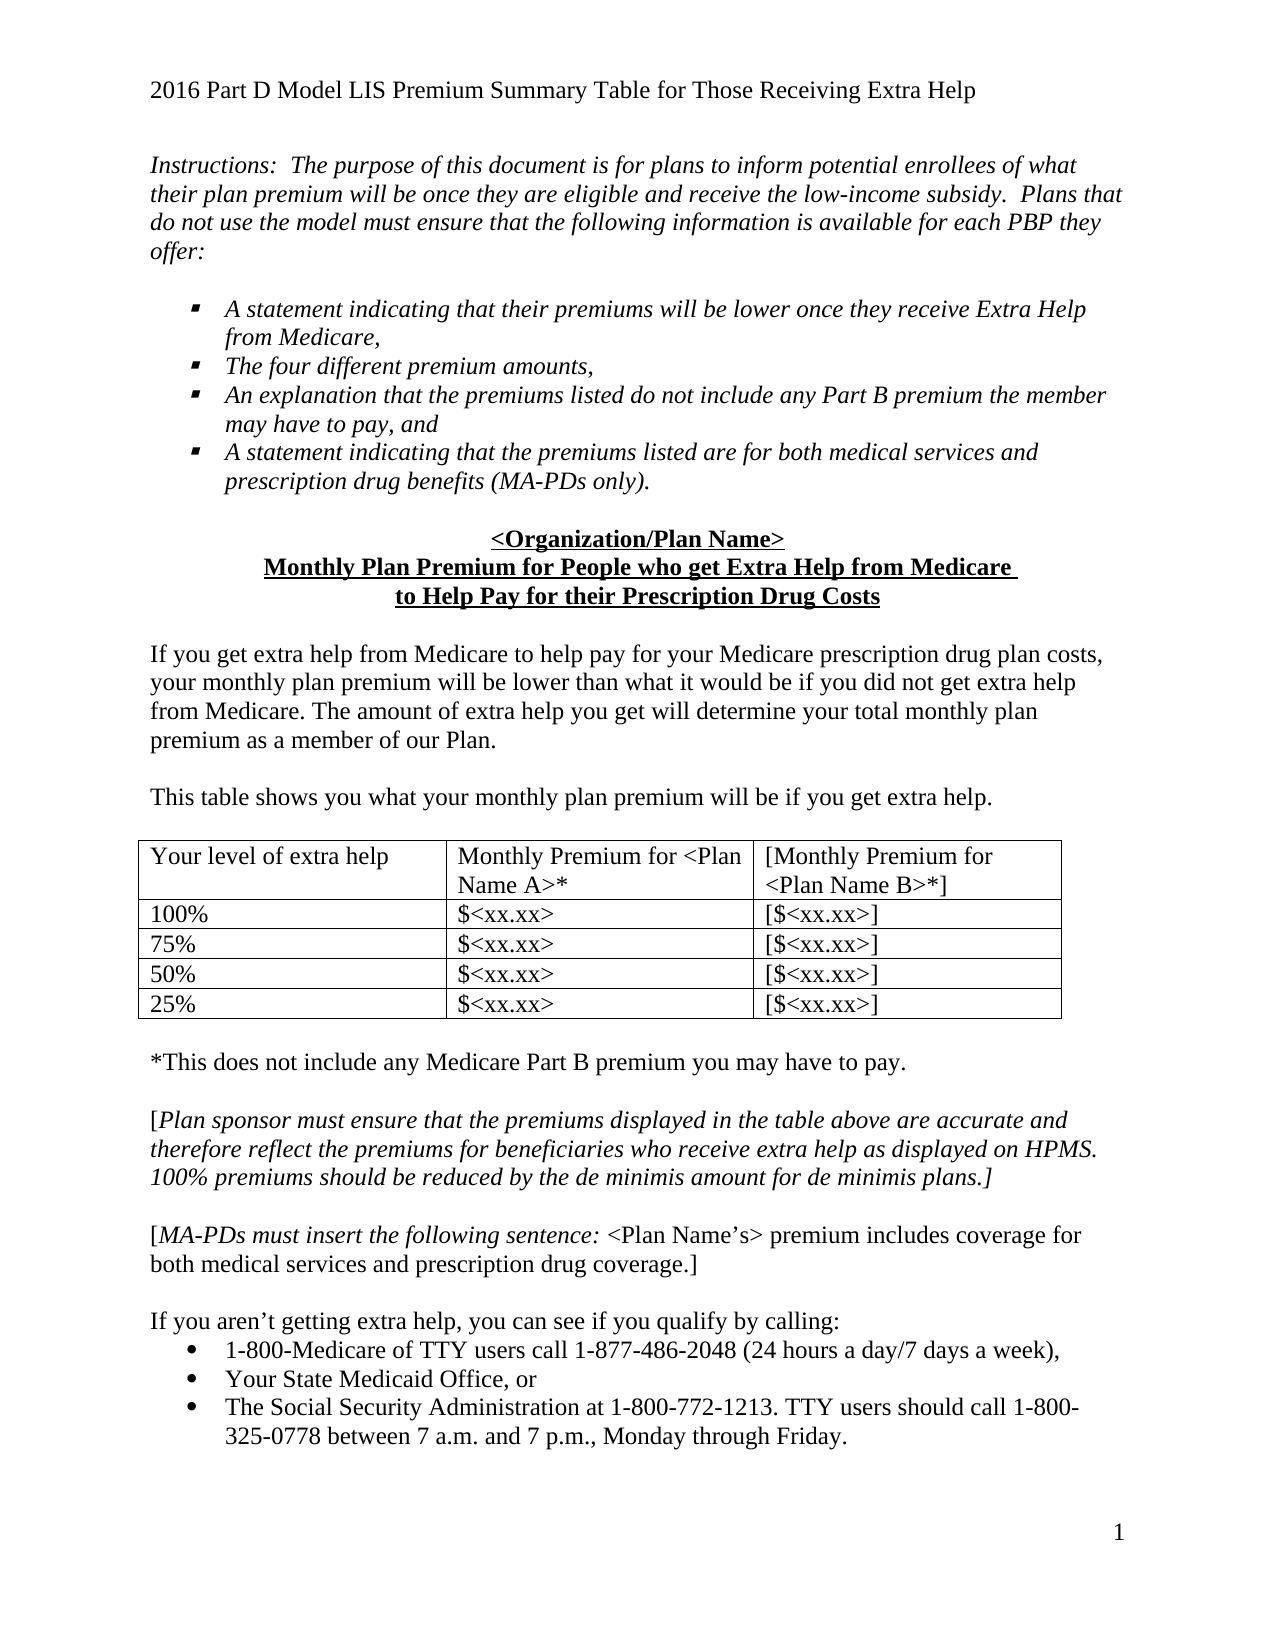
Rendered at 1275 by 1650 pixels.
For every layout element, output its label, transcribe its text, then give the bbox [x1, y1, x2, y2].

list 1-800-Medicare of TTY users call 1-877-486-2048 (24 hours a day/7 days a week), [187, 1335, 1125, 1364]
table_cell [$<xx.xx>] [754, 900, 1061, 928]
text *This does not include any Medicare Part B premium you may have to pay. [150, 1047, 1125, 1076]
table_cell 50% [139, 959, 446, 988]
text [MA-PDs must insert the following sentence: <Plan Name’s> premium includes coverage for both medical services and prescription drug coverage.] [150, 1220, 1125, 1277]
text Instructions: The purpose of this document is for plans to inform potential enrollees of what their plan premium will be once they are eligible and receive the low-income subsidy. Plans that do not use the model must ensure that the following information is available for each PBP they offer: [150, 150, 1125, 265]
table_cell $<xx.xx> [447, 959, 753, 988]
list Your State Medicaid Office, or [187, 1364, 1125, 1392]
table_cell $<xx.xx> [447, 929, 753, 958]
table_header [Monthly Premium for <Plan Name B>*] [754, 841, 1061, 898]
list An explanation that the premiums listed do not include any Part B premium the member may have to pay, and [187, 380, 1125, 437]
table_header Your level of extra help [139, 841, 446, 898]
table_header Monthly Premium for <Plan Name A>* [447, 841, 753, 898]
table_cell [$<xx.xx>] [754, 959, 1061, 988]
list The Social Security Administration at 1-800-772-1213. TTY users should call 1-800-325-0778 between 7 a.m. and 7 p.m., Monday through Friday. [187, 1392, 1125, 1450]
table_cell 75% [139, 929, 446, 958]
table_cell $<xx.xx> [447, 989, 753, 1018]
list The four different premium amounts, [187, 351, 1125, 380]
text This table shows you what your monthly plan premium will be if you get extra help. [150, 782, 1125, 811]
text to Help Pay for their Prescription Drug Costs [150, 581, 1125, 610]
list A statement indicating that their premiums will be lower once they receive Extra Help from Medicare, [187, 294, 1125, 351]
table_cell 100% [139, 900, 446, 928]
table_cell [$<xx.xx>] [754, 929, 1061, 958]
table_cell $<xx.xx> [447, 900, 753, 928]
text If you get extra help from Medicare to help pay for your Medicare prescription drug plan costs, your monthly plan premium will be lower than what it would be if you did not get extra help from Medicare. The amount of extra help you get will determine your total monthly plan premium as a member of our Plan. [150, 639, 1125, 754]
table_cell [$<xx.xx>] [754, 989, 1061, 1018]
list A statement indicating that the premiums listed are for both medical services and prescription drug benefits (MA-PDs only). [187, 437, 1125, 495]
table_cell 25% [139, 989, 446, 1018]
text [Plan sponsor must ensure that the premiums displayed in the table above are accurate and therefore reflect the premiums for beneficiaries who receive extra help as displayed on HPMS. 100% premiums should be reduced by the de minimis amount for de minimis plans.] [150, 1105, 1125, 1191]
text Monthly Plan Premium for People who get Extra Help from Medicare [150, 552, 1125, 581]
text <Organization/Plan Name> [150, 524, 1125, 552]
text If you aren’t getting extra help, you can see if you qualify by calling: [150, 1306, 1125, 1335]
